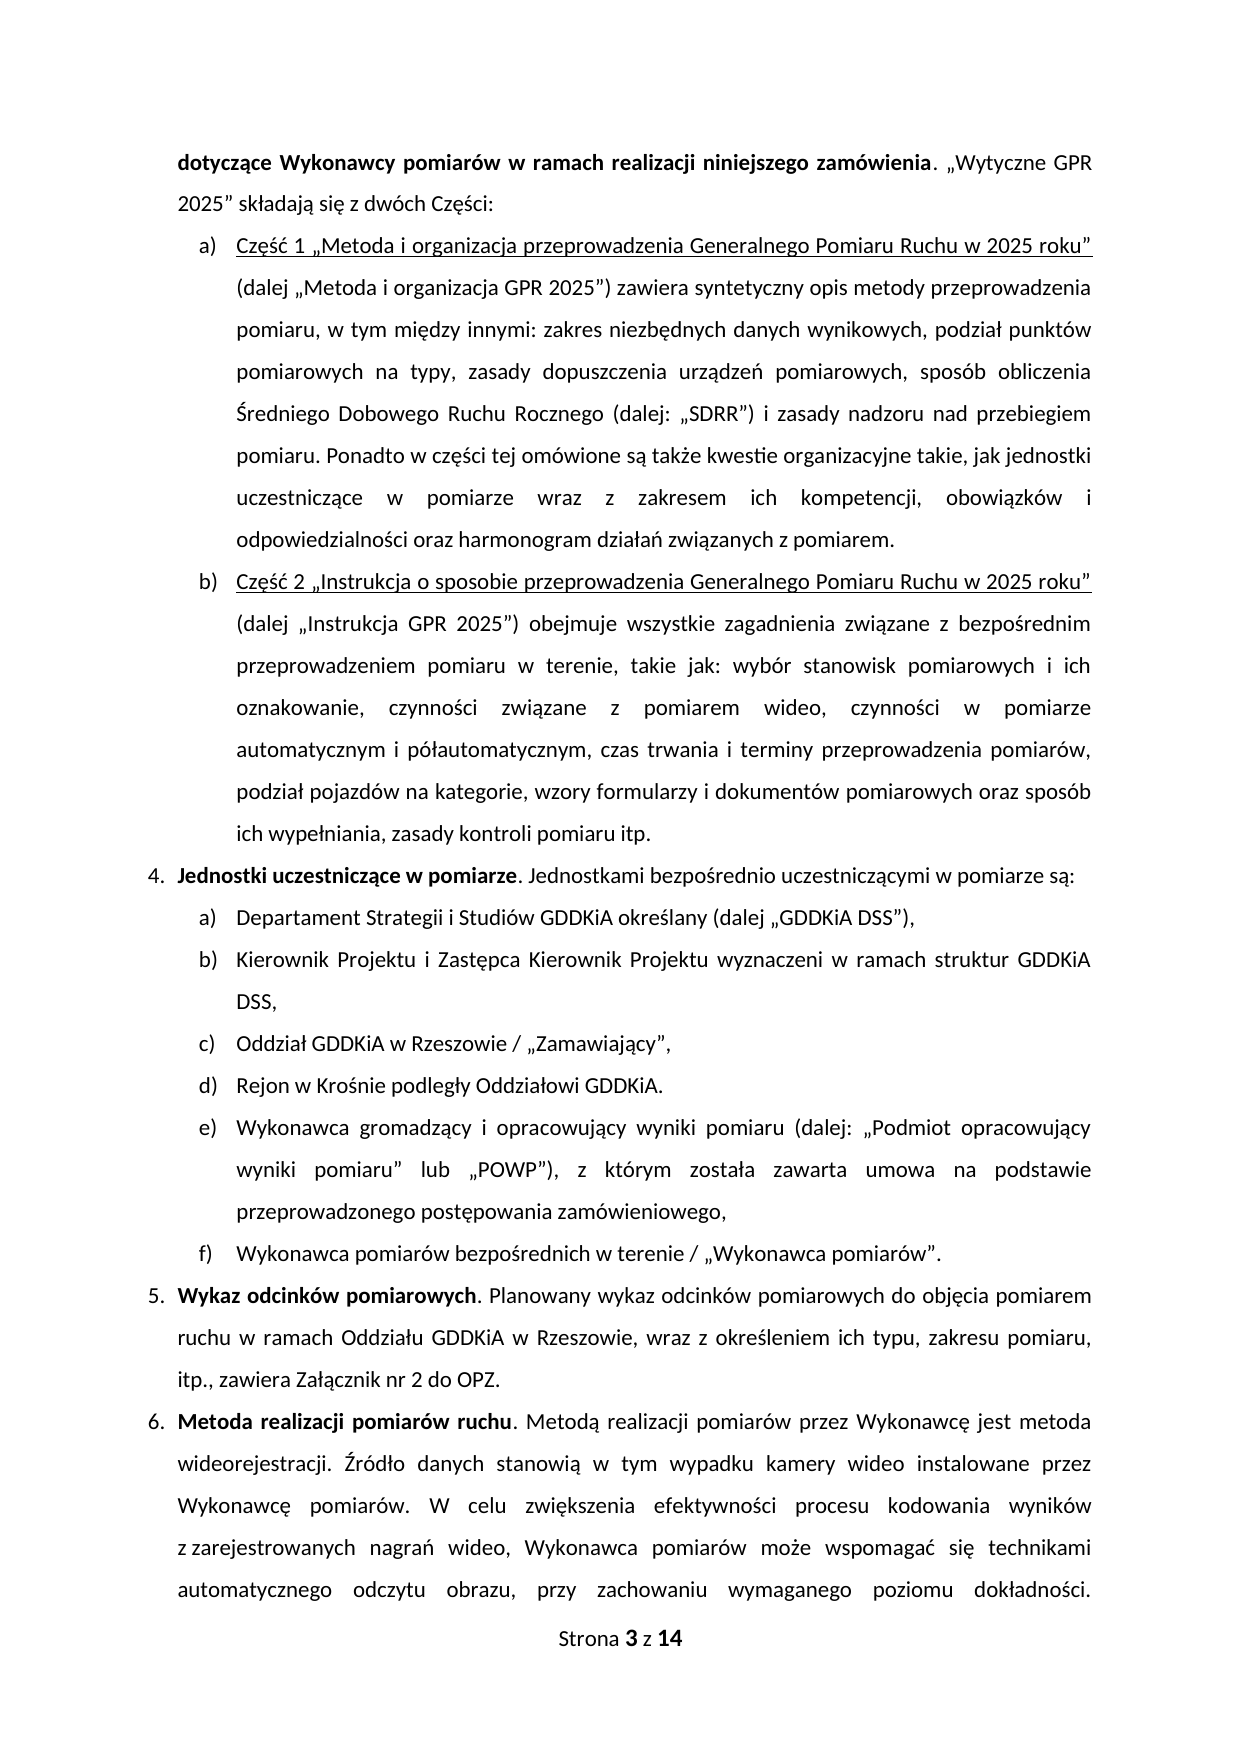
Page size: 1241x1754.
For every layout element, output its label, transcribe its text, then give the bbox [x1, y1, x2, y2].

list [148, 1407, 1093, 1603]
list Oddział GDDKiA w Rzeszowie / „Zamawiający”, [199, 1029, 1093, 1057]
list Część 2 „Instrukcja o sposobie przeprowadzenia Generalnego Pomiaru Ruchu w 2025 roku” (dalej „Instrukcja GPR 2025”) obejmuje wszystkie zagadnienia związane z bezpośrednim przeprowadzeniem pomiaru w terenie, takie jak: wybór stanowisk pomiarowych i ich oznakowanie, czynności związane z pomiarem wideo, czynności w pomiarze automatycznym i półautomatycznym, czas trwania i terminy przeprowadzenia pomiarów, podział pojazdów na kategorie, wzory formularzy i dokumentów pomiarowych oraz sposób ich wypełniania, zasady kontroli pomiaru itp. [199, 567, 1093, 847]
list Jednostki uczestniczące w pomiarze. Jednostkami bezpośrednio uczestniczącymi w pomiarze są: [148, 861, 1093, 889]
list Część 1 „Metoda i organizacja przeprowadzenia Generalnego Pomiaru Ruchu w 2025 roku” (dalej „Metoda i organizacja GPR 2025”) zawiera syntetyczny opis metody przeprowadzenia pomiaru, w tym między innymi: zakres niezbędnych danych wynikowych, podział punktów pomiarowych na typy, zasady dopuszczenia urządzeń pomiarowych, sposób obliczenia Średniego Dobowego Ruchu Rocznego (dalej: „SDRR”) i zasady nadzoru nad przebiegiem pomiaru. Ponadto w części tej omówione są także kwestie organizacyjne takie, jak jednostki uczestniczące w pomiarze wraz z zakresem ich kompetencji, obowiązków i odpowiedzialności oraz harmonogram działań związanych z pomiarem. [199, 232, 1093, 553]
list Kierownik Projektu i Zastępca Kierownik Projektu wyznaczeni w ramach struktur GDDKiA DSS, [199, 945, 1093, 1015]
list Departament Strategii i Studiów GDDKiA określany (dalej „GDDKiA DSS”), [199, 903, 1093, 931]
list Wykaz odcinków pomiarowych. Planowany wykaz odcinków pomiarowych do objęcia pomiarem ruchu w ramach Oddziału GDDKiA w Rzeszowie, wraz z określeniem ich typu, zakresu pomiaru, itp., zawiera Załącznik nr 2 do OPZ. [148, 1281, 1093, 1393]
list Wykonawca gromadzący i opracowujący wyniki pomiaru (dalej: „Podmiot opracowujący wyniki pomiaru” lub „POWP”), z którym została zawarta umowa na podstawie przeprowadzonego postępowania zamówieniowego, [199, 1113, 1093, 1225]
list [177, 148, 1093, 218]
list Wykonawca pomiarów bezpośrednich w terenie / „Wykonawca pomiarów”. [199, 1239, 1093, 1267]
list Rejon w Krośnie podległy Oddziałowi GDDKiA. [199, 1071, 1093, 1099]
